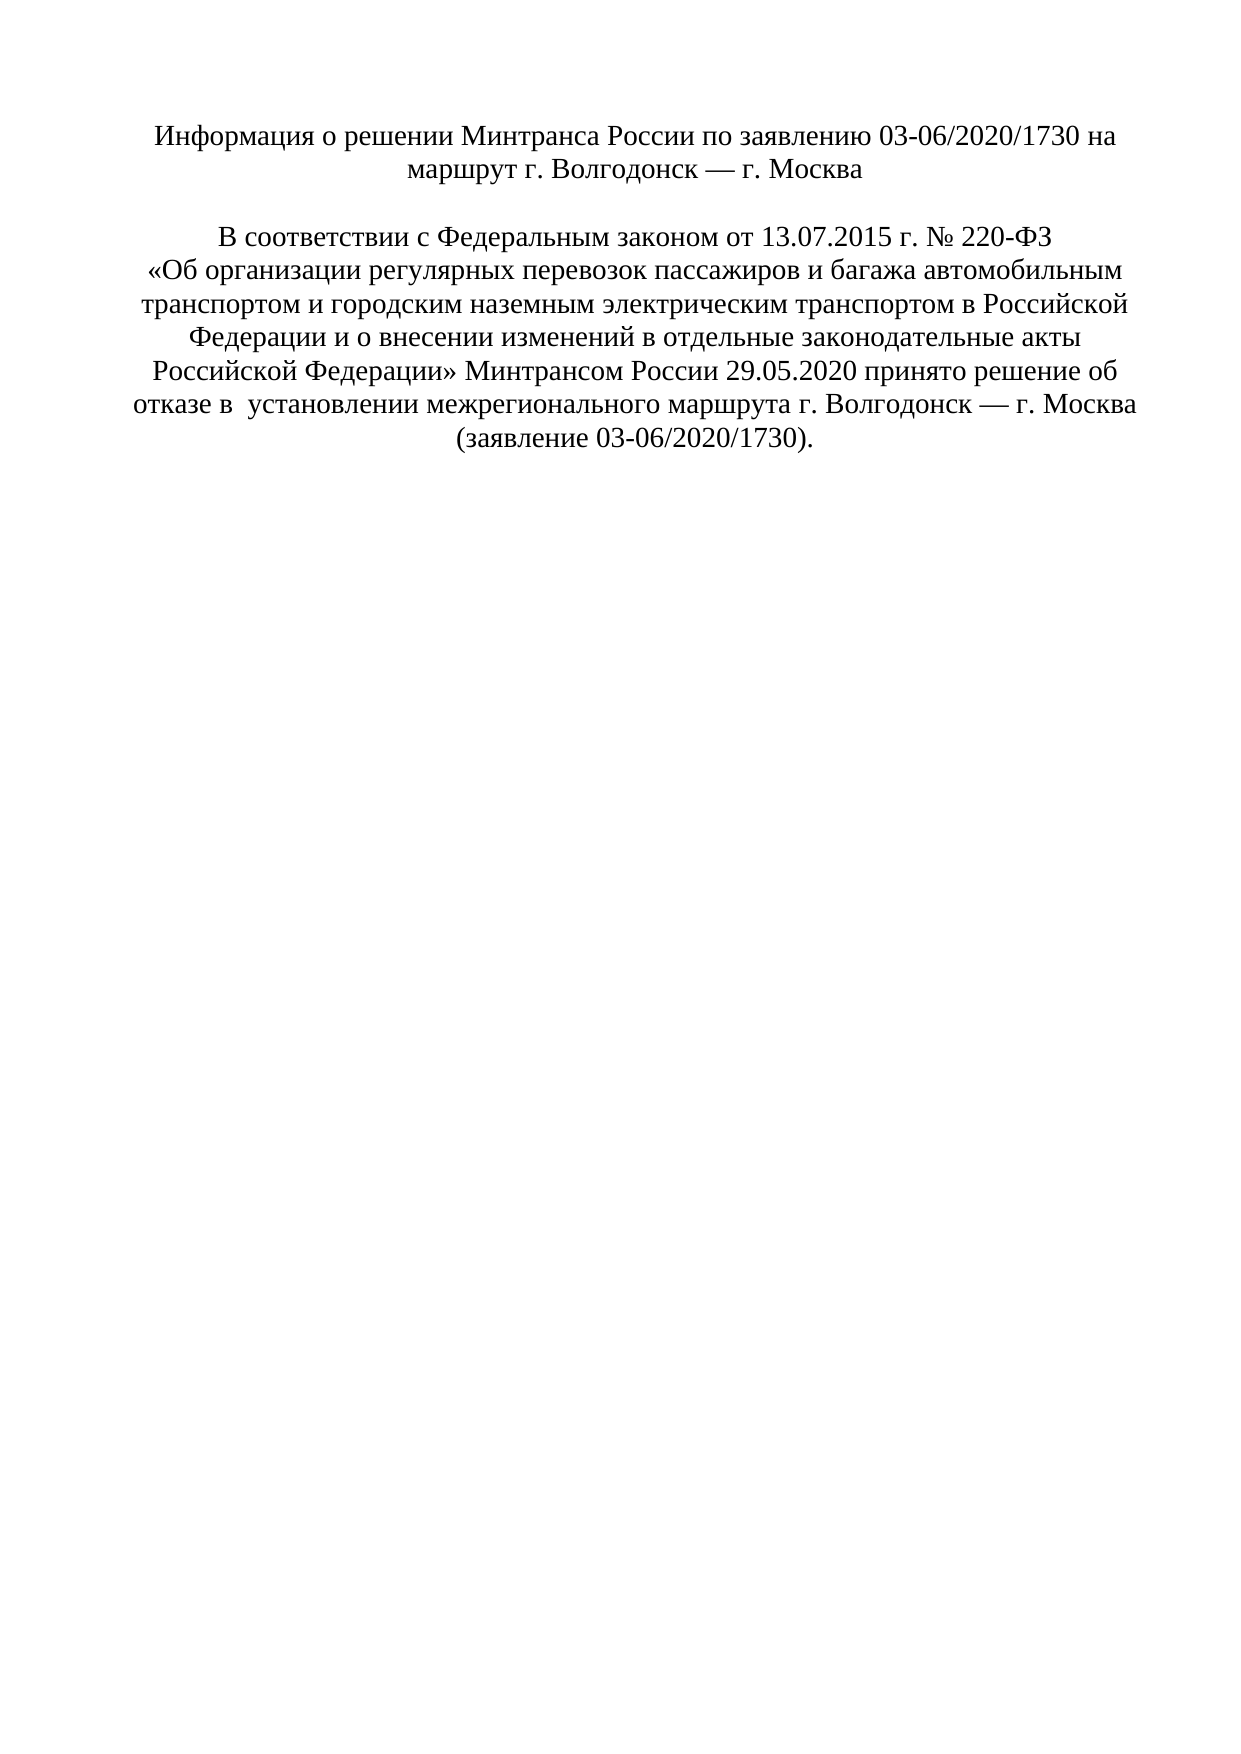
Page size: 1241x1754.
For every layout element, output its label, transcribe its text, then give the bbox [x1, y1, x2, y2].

text В соответствии с Федеральным законом от 13.07.2015 г. № 220-ФЗ «Об организации регулярных перевозок пассажиров и багажа автомобильным транспортом и городским наземным электрическим транспортом в Российской Федерации и о внесении изменений в отдельные законодательные акты Российской Федерации» Минтрансом России 29.05.2020 принято решение об отказе в установлении межрегионального маршрута г. Волгодонск — г. Москва (заявление 03-06/2020/1730). [118, 219, 1152, 453]
text Информация о решении Минтранса России по заявлению 03-06/2020/1730 на маршрут г. Волгодонск — г. Москва [118, 118, 1152, 185]
